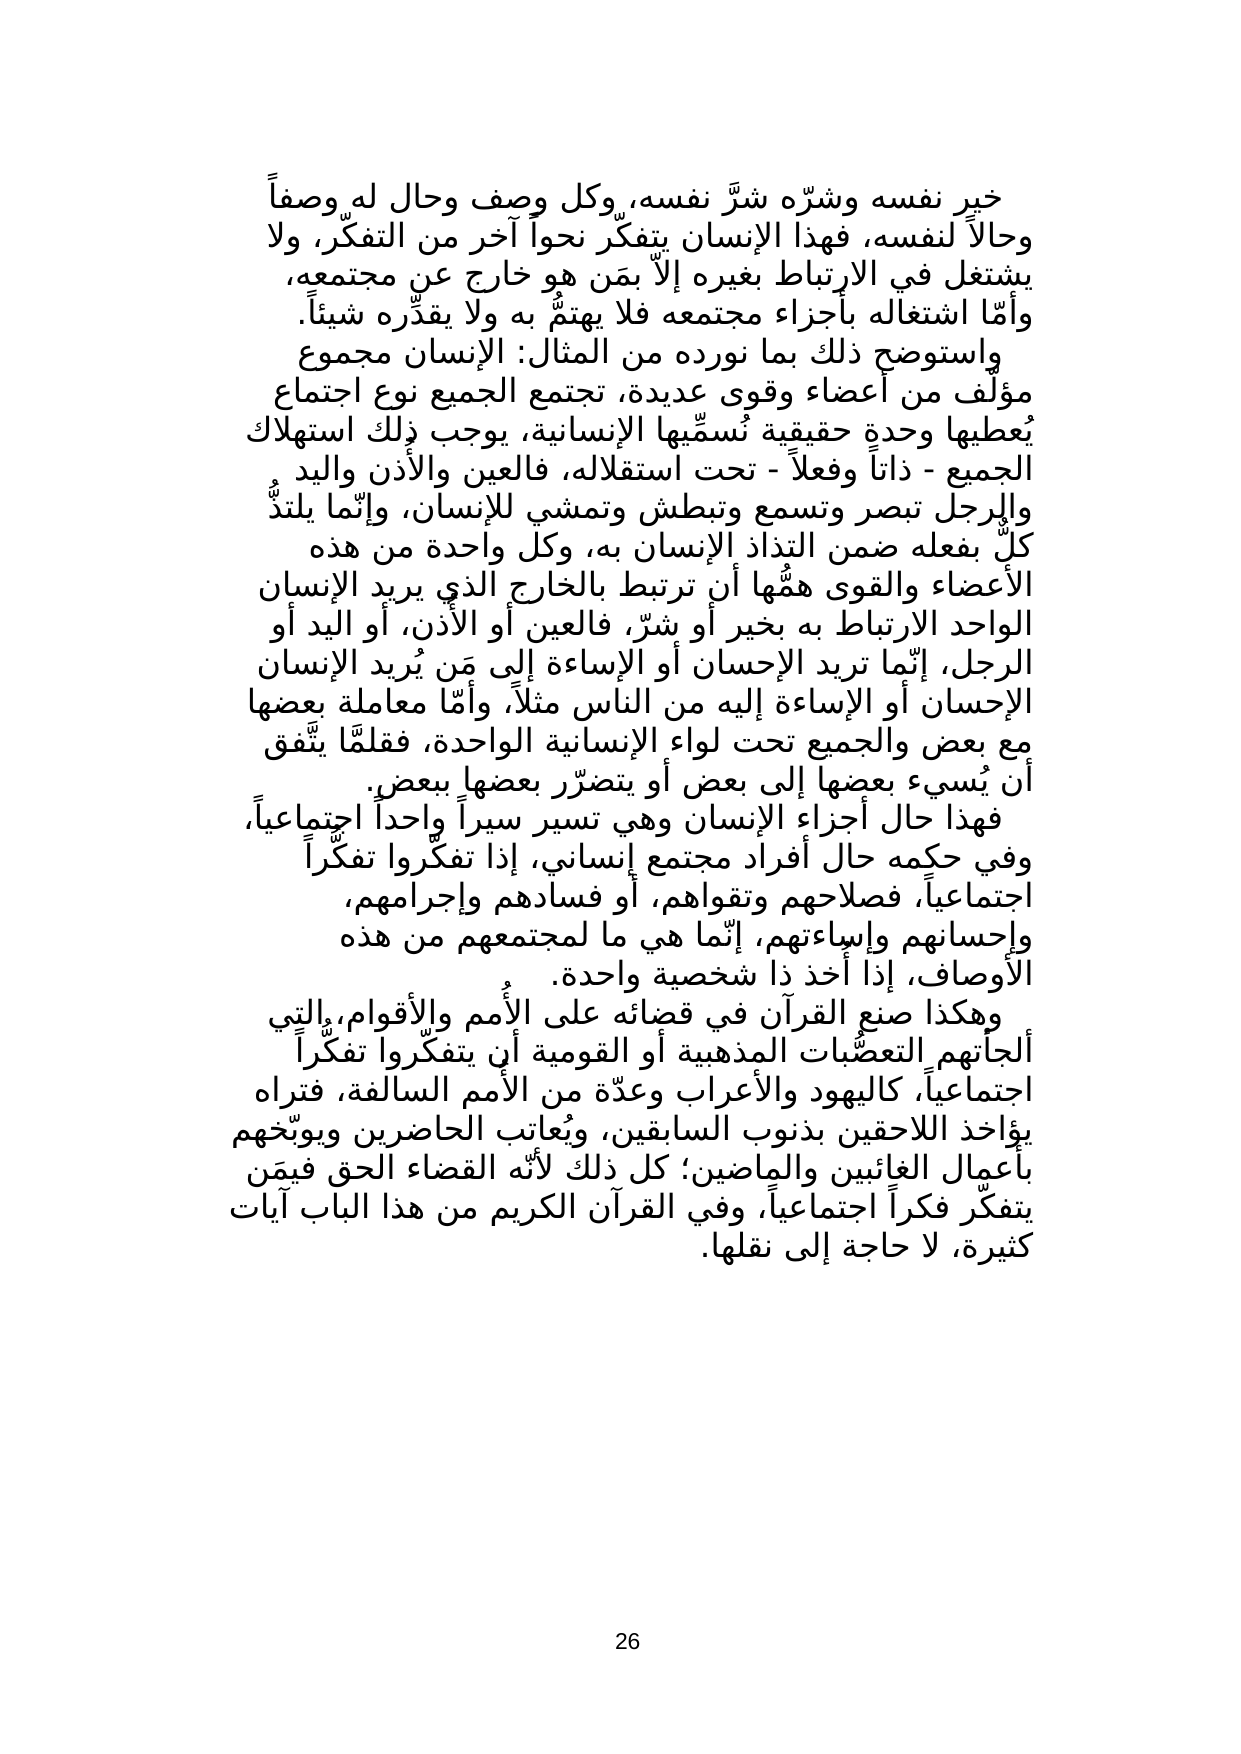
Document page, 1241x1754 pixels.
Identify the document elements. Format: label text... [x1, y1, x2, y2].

text واستوضح ذلك بما نورده من المثال: الإنسان مجموع مؤلّف من أعضاء وقوى عديدة، تجتمع الجميع نوع اجتماع يُعطيها وحدة حقيقية نُسمِّيها الإنسانية، يوجب ذلك استهلاك الجميع - ذاتاً وفعلاً - تحت استقلاله، فالعين والأُذن واليد والرجل تبصر وتسمع وتبطش وتمشي للإنسان، وإنّما يلتذُّ كلٌّ بفعله ضمن التذاذ الإنسان به، وكل واحدة من هذه الأعضاء والقوى همُّها أن ترتبط بالخارج الذي يريد الإنسان الواحد الارتباط به بخير أو شرّ، فالعين أو الأُذن، أو اليد أو الرجل، إنّما تريد الإحسان أو الإساءة إلى مَن يُريد الإنسان الإحسان أو الإساءة إليه من الناس مثلاً، وأمّا معاملة بعضها مع بعض والجميع تحت لواء الإنسانية الواحدة، فقلمَّا يتَّفق أن يُسيء بعضها إلى بعض أو يتضرّر بعضها ببعض. [222, 333, 1033, 799]
text خير نفسه وشرّه شرَّ نفسه، وكل وصف وحال له وصفاً وحالاً لنفسه، فهذا الإنسان يتفكّر نحواً آخر من التفكّر، ولا يشتغل في الارتباط بغيره إلاّ بمَن هو خارج عن مجتمعه، وأمّا اشتغاله بأجزاء مجتمعه فلا يهتمُّ به ولا يقدِّره شيئاً. [222, 177, 1033, 333]
text فهذا حال أجزاء الإنسان وهي تسير سيراً واحداً اجتماعياً، وفي حكمه حال أفراد مجتمع إنساني، إذا تفكّروا تفكُّراً اجتماعياً، فصلاحهم وتقواهم، أو فسادهم وإجرامهم، وإحسانهم وإساءتهم، إنّما هي ما لمجتمعهم من هذه الأوصاف، إذا أُخذ ذا شخصية واحدة. [222, 799, 1033, 993]
text وهكذا صنع القرآن في قضائه على الأُمم والأقوام، التي ألجأتهم التعصُّبات المذهبية أو القومية أن يتفكّروا تفكُّراً اجتماعياً، كاليهود والأعراب وعدّة من الأُمم السالفة، فتراه يؤاخذ اللاحقين بذنوب السابقين، ويُعاتب الحاضرين ويوبّخهم بأعمال الغائبين والماضين؛ كل ذلك لأنّه القضاء الحق فيمَن يتفكّر فكراً اجتماعياً، وفي القرآن الكريم من هذا الباب آيات كثيرة، لا حاجة إلى نقلها. [222, 993, 1033, 1265]
